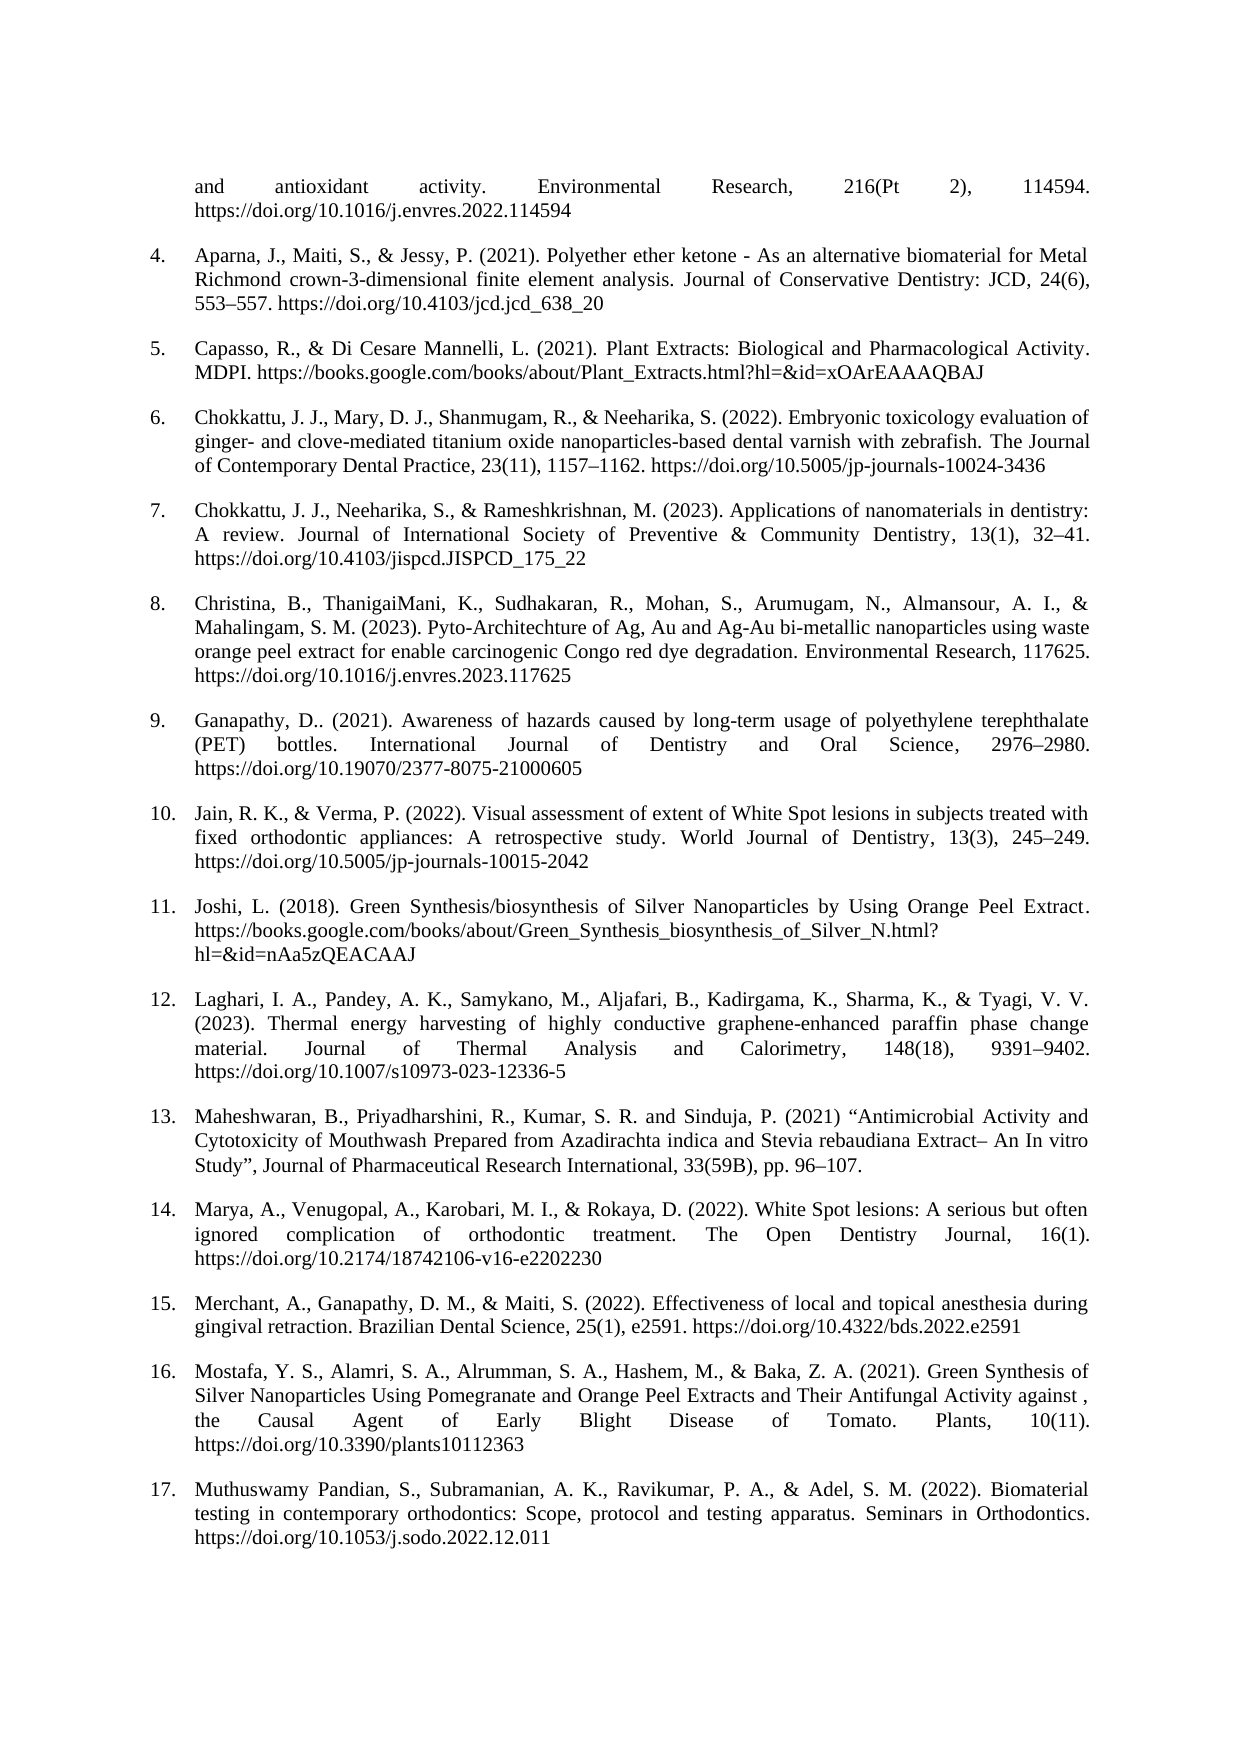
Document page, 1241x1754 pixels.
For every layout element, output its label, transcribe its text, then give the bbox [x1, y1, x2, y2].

text Chokkattu, J. J., Neeharika, S., & Rameshkrishnan, M. (2023). Applications of nanomaterials in dentistry: A review. Journal of International Society of Preventive & Community Dentistry, 13(1), 32–41. https://doi.org/10.4103/jispcd.JISPCD_175_22 [150, 498, 1090, 570]
text Merchant, A., Ganapathy, D. M., & Maiti, S. (2022). Effectiveness of local and topical anesthesia during gingival retraction. Brazilian Dental Science, 25(1), e2591. https://doi.org/10.4322/bds.2022.e2591 [150, 1290, 1090, 1338]
text Mostafa, Y. S., Alamri, S. A., Alrumman, S. A., Hashem, M., & Baka, Z. A. (2021). Green Synthesis of Silver Nanoparticles Using Pomegranate and Orange Peel Extracts and Their Antifungal Activity against , the Causal Agent of Early Blight Disease of Tomato. Plants, 10(11). https://doi.org/10.3390/plants10112363 [150, 1359, 1090, 1456]
text Aparna, J., Maiti, S., & Jessy, P. (2021). Polyether ether ketone - As an alternative biomaterial for Metal Richmond crown-3-dimensional finite element analysis. Journal of Conservative Dentistry: JCD, 24(6), 553–557. https://doi.org/10.4103/jcd.jcd_638_20 [150, 243, 1090, 315]
text Capasso, R., & Di Cesare Mannelli, L. (2021). Plant Extracts: Biological and Pharmacological Activity. MDPI. https://books.google.com/books/about/Plant_Extracts.html?hl=&id=xOArEAAAQBAJ [150, 336, 1090, 384]
text Ganapathy, D.. (2021). Awareness of hazards caused by long-term usage of polyethylene terephthalate (PET) bottles. International Journal of Dentistry and Oral Science, 2976–2980. https://doi.org/10.19070/2377-8075-21000605 [150, 708, 1090, 780]
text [150, 174, 1090, 222]
text Chokkattu, J. J., Mary, D. J., Shanmugam, R., & Neeharika, S. (2022). Embryonic toxicology evaluation of ginger- and clove-mediated titanium oxide nanoparticles-based dental varnish with zebrafish. The Journal of Contemporary Dental Practice, 23(11), 1157–1162. https://doi.org/10.5005/jp-journals-10024-3436 [150, 405, 1090, 477]
text Muthuswamy Pandian, S., Subramanian, A. K., Ravikumar, P. A., & Adel, S. M. (2022). Biomaterial testing in contemporary orthodontics: Scope, protocol and testing apparatus. Seminars in Orthodontics. https://doi.org/10.1053/j.sodo.2022.12.011 [150, 1476, 1090, 1549]
text Christina, B., ThanigaiMani, K., Sudhakaran, R., Mohan, S., Arumugam, N., Almansour, A. I., & Mahalingam, S. M. (2023). Pyto-Architechture of Ag, Au and Ag-Au bi-metallic nanoparticles using waste orange peel extract for enable carcinogenic Congo red dye degradation. Environmental Research, 117625. https://doi.org/10.1016/j.envres.2023.117625 [150, 591, 1090, 687]
text Marya, A., Venugopal, A., Karobari, M. I., & Rokaya, D. (2022). White Spot lesions: A serious but often ignored complication of orthodontic treatment. The Open Dentistry Journal, 16(1). https://doi.org/10.2174/18742106-v16-e2202230 [150, 1197, 1090, 1269]
text Joshi, L. (2018). Green Synthesis/biosynthesis of Silver Nanoparticles by Using Orange Peel Extract. https://books.google.com/books/about/Green_Synthesis_biosynthesis_of_Silver_N.html?hl=&id=nAa5zQEACAAJ [150, 894, 1090, 966]
text Maheshwaran, B., Priyadharshini, R., Kumar, S. R. and Sinduja, P. (2021) “Antimicrobial Activity and Cytotoxicity of Mouthwash Prepared from Azadirachta indica and Stevia rebaudiana Extract– An In vitro Study”, Journal of Pharmaceutical Research International, 33(59B), pp. 96–107. [150, 1104, 1090, 1177]
text Laghari, I. A., Pandey, A. K., Samykano, M., Aljafari, B., Kadirgama, K., Sharma, K., & Tyagi, V. V. (2023). Thermal energy harvesting of highly conductive graphene-enhanced paraffin phase change material. Journal of Thermal Analysis and Calorimetry, 148(18), 9391–9402. https://doi.org/10.1007/s10973-023-12336-5 [150, 987, 1090, 1083]
text Jain, R. K., & Verma, P. (2022). Visual assessment of extent of White Spot lesions in subjects treated with fixed orthodontic appliances: A retrospective study. World Journal of Dentistry, 13(3), 245–249. https://doi.org/10.5005/jp-journals-10015-2042 [150, 801, 1090, 873]
